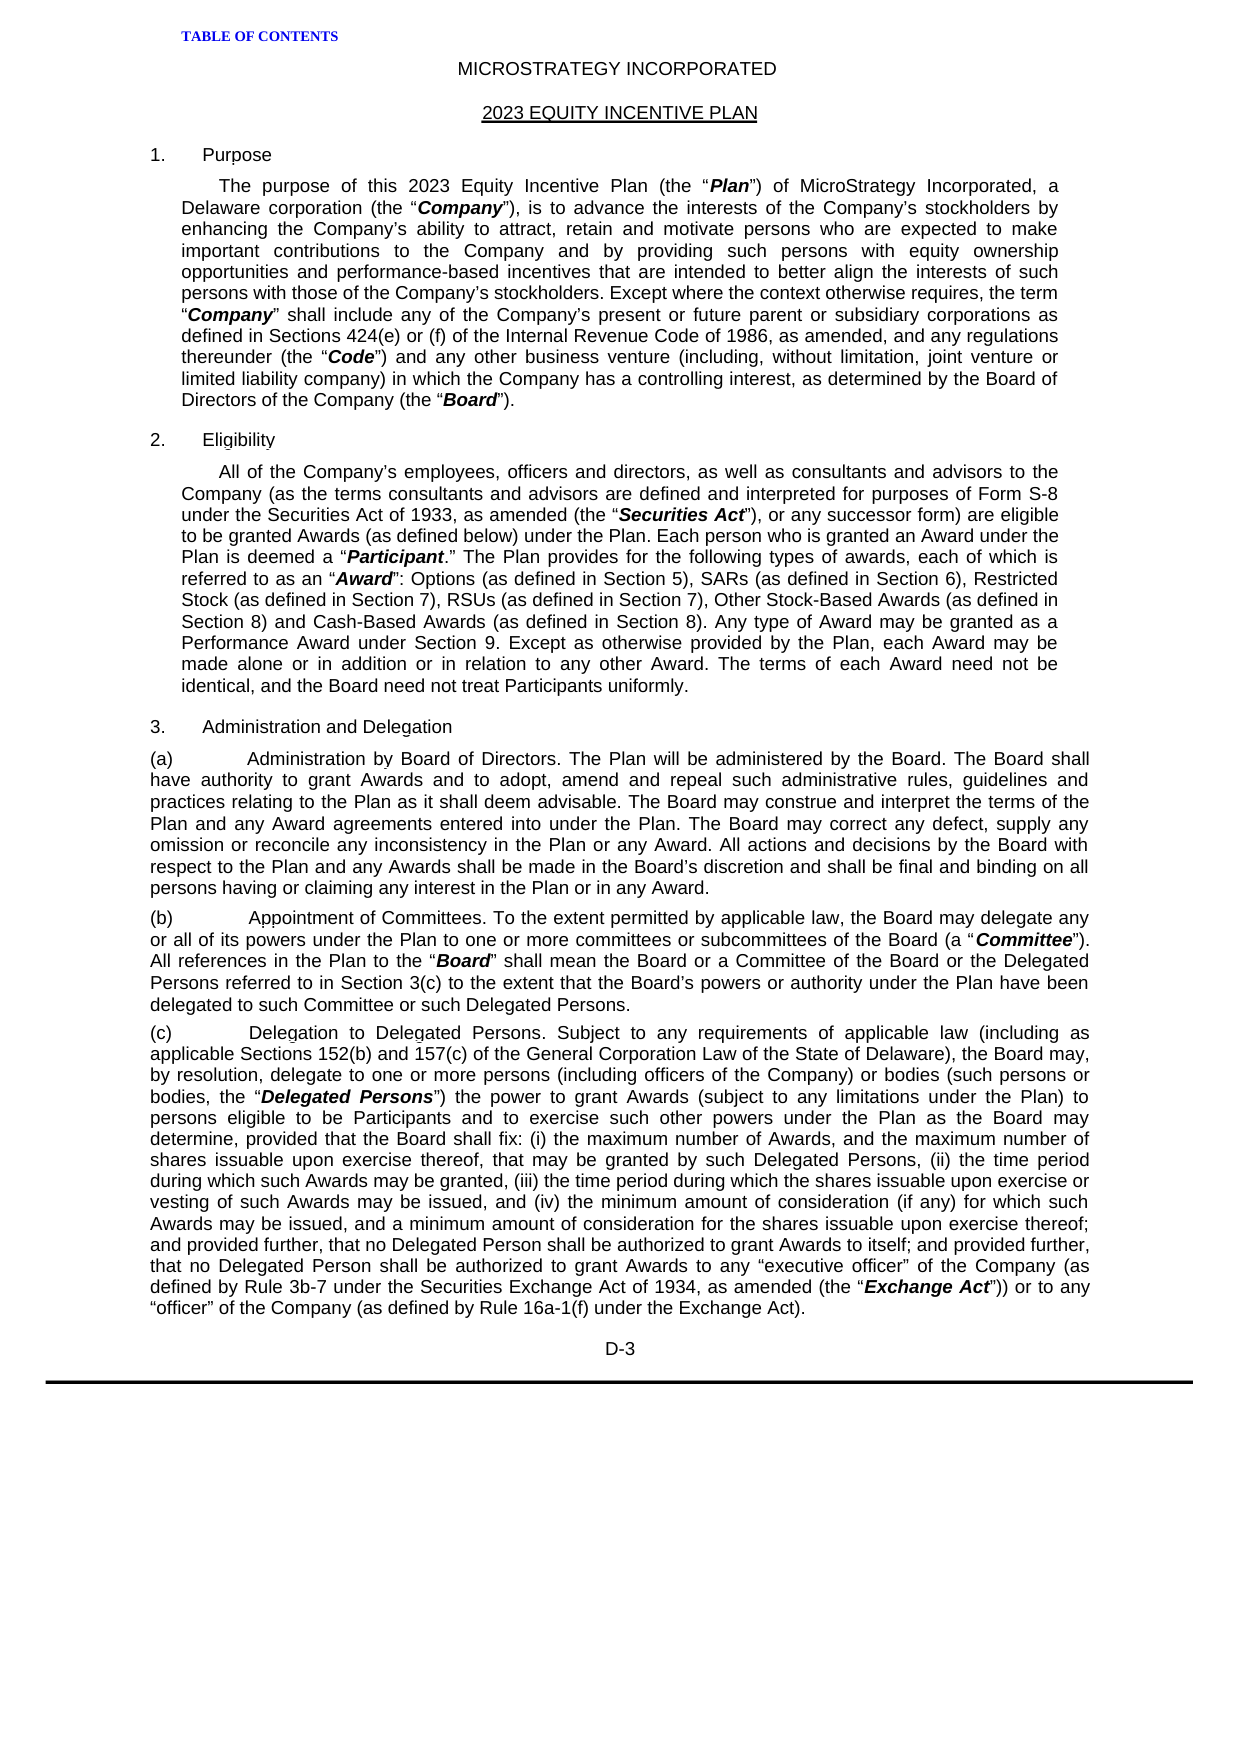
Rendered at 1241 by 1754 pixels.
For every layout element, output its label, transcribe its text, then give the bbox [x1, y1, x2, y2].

list Administration by Board of Directors. The Plan will be administered by the Board. The Board shall have authority to grant Awards and to adopt, amend and repeal such administrative rules, guidelines and practices relating to the Plan as it shall deem advisable. The Board may construe and interpret the terms of the Plan and any Award agreements entered into under the Plan. The Board may correct any defect, supply any omission or reconcile any inconsistency in the Plan or any Award. All actions and decisions by the Board with respect to the Plan and any Awards shall be made in the Board’s discretion and shall be final and binding on all persons having or claiming any interest in the Plan or in any Award. [150, 748, 1090, 899]
text TABLE OF CONTENTS [181, 27, 1090, 44]
picture [45, 1380, 1193, 1384]
text The purpose of this 2023 Equity Incentive Plan (the “Plan”) of MicroStrategy Incorporated, a Delaware corporation (the “Company”), is to advance the interests of the Company’s stockholders by enhancing the Company’s ability to attract, retain and motivate persons who are expected to make important contributions to the Company and by providing such persons with equity ownership opportunities and performance-based incentives that are intended to better align the interests of such persons with those of the Company’s stockholders. Except where the context otherwise requires, the term “Company” shall include any of the Company’s present or future parent or subsidiary corporations as defined in Sections 424(e) or (f) of the Internal Revenue Code of 1986, as amended, and any regulations thereunder (the “Code”) and any other business venture (including, without limitation, joint venture or limited liability company) in which the Company has a controlling interest, as determined by the Board of Directors of the Company (the “Board”). [181, 176, 1059, 411]
list Appointment of Committees. To the extent permitted by applicable law, the Board may delegate any or all of its powers under the Plan to one or more committees or subcommittees of the Board (a “Committee”). All references in the Plan to the “Board” shall mean the Board or a Committee of the Board or the Delegated Persons referred to in Section 3(c) to the extent that the Board’s powers or authority under the Plan have been delegated to such Committee or such Delegated Persons. [150, 907, 1090, 1015]
list Administration and Delegation [150, 715, 1090, 737]
text 2023 EQUITY INCENTIVE PLAN [150, 102, 1090, 123]
list Eligibility [150, 429, 1090, 450]
list Delegation to Delegated Persons. Subject to any requirements of applicable law (including as applicable Sections 152(b) and 157(c) of the General Corporation Law of the State of Delaware), the Board may, by resolution, delegate to one or more persons (including officers of the Company) or bodies (such persons or bodies, the “Delegated Persons”) the power to grant Awards (subject to any limitations under the Plan) to persons eligible to be Participants and to exercise such other powers under the Plan as the Board may determine, provided that the Board shall fix: (i) the maximum number of Awards, and the maximum number of shares issuable upon exercise thereof, that may be granted by such Delegated Persons, (ii) the time period during which such Awards may be granted, (iii) the time period during which the shares issuable upon exercise or vesting of such Awards may be issued, and (iv) the minimum amount of consideration (if any) for which such Awards may be issued, and a minimum amount of consideration for the shares issuable upon exercise thereof; and provided further, that no Delegated Person shall be authorized to grant Awards to itself; and provided further, that no Delegated Person shall be authorized to grant Awards to any “executive officer” of the Company (as defined by Rule 3b-7 under the Securities Exchange Act of 1934, as amended (the “Exchange Act”)) or to any “officer” of the Company (as defined by Rule 16a-1(f) under the Exchange Act). [150, 1022, 1090, 1318]
list Purpose [150, 143, 1090, 165]
text D-3 [150, 1338, 1090, 1359]
text MICROSTRATEGY INCORPORATED [150, 57, 1084, 79]
text All of the Company’s employees, officers and directors, as well as consultants and advisors to the Company (as the terms consultants and advisors are defined and interpreted for purposes of Form S-8 under the Securities Act of 1933, as amended (the “Securities Act”), or any successor form) are eligible to be granted Awards (as defined below) under the Plan. Each person who is granted an Award under the Plan is deemed a “Participant.” The Plan provides for the following types of awards, each of which is referred to as an “Award”: Options (as defined in Section 5), SARs (as defined in Section 6), Restricted Stock (as defined in Section 7), RSUs (as defined in Section 7), Other Stock-Based Awards (as defined in Section 8) and Cash-Based Awards (as defined in Section 8). Any type of Award may be granted as a Performance Award under Section 9. Except as otherwise provided by the Plan, each Award may be made alone or in addition or in relation to any other Award. The terms of each Award need not be identical, and the Board need not treat Participants uniformly. [181, 461, 1059, 696]
